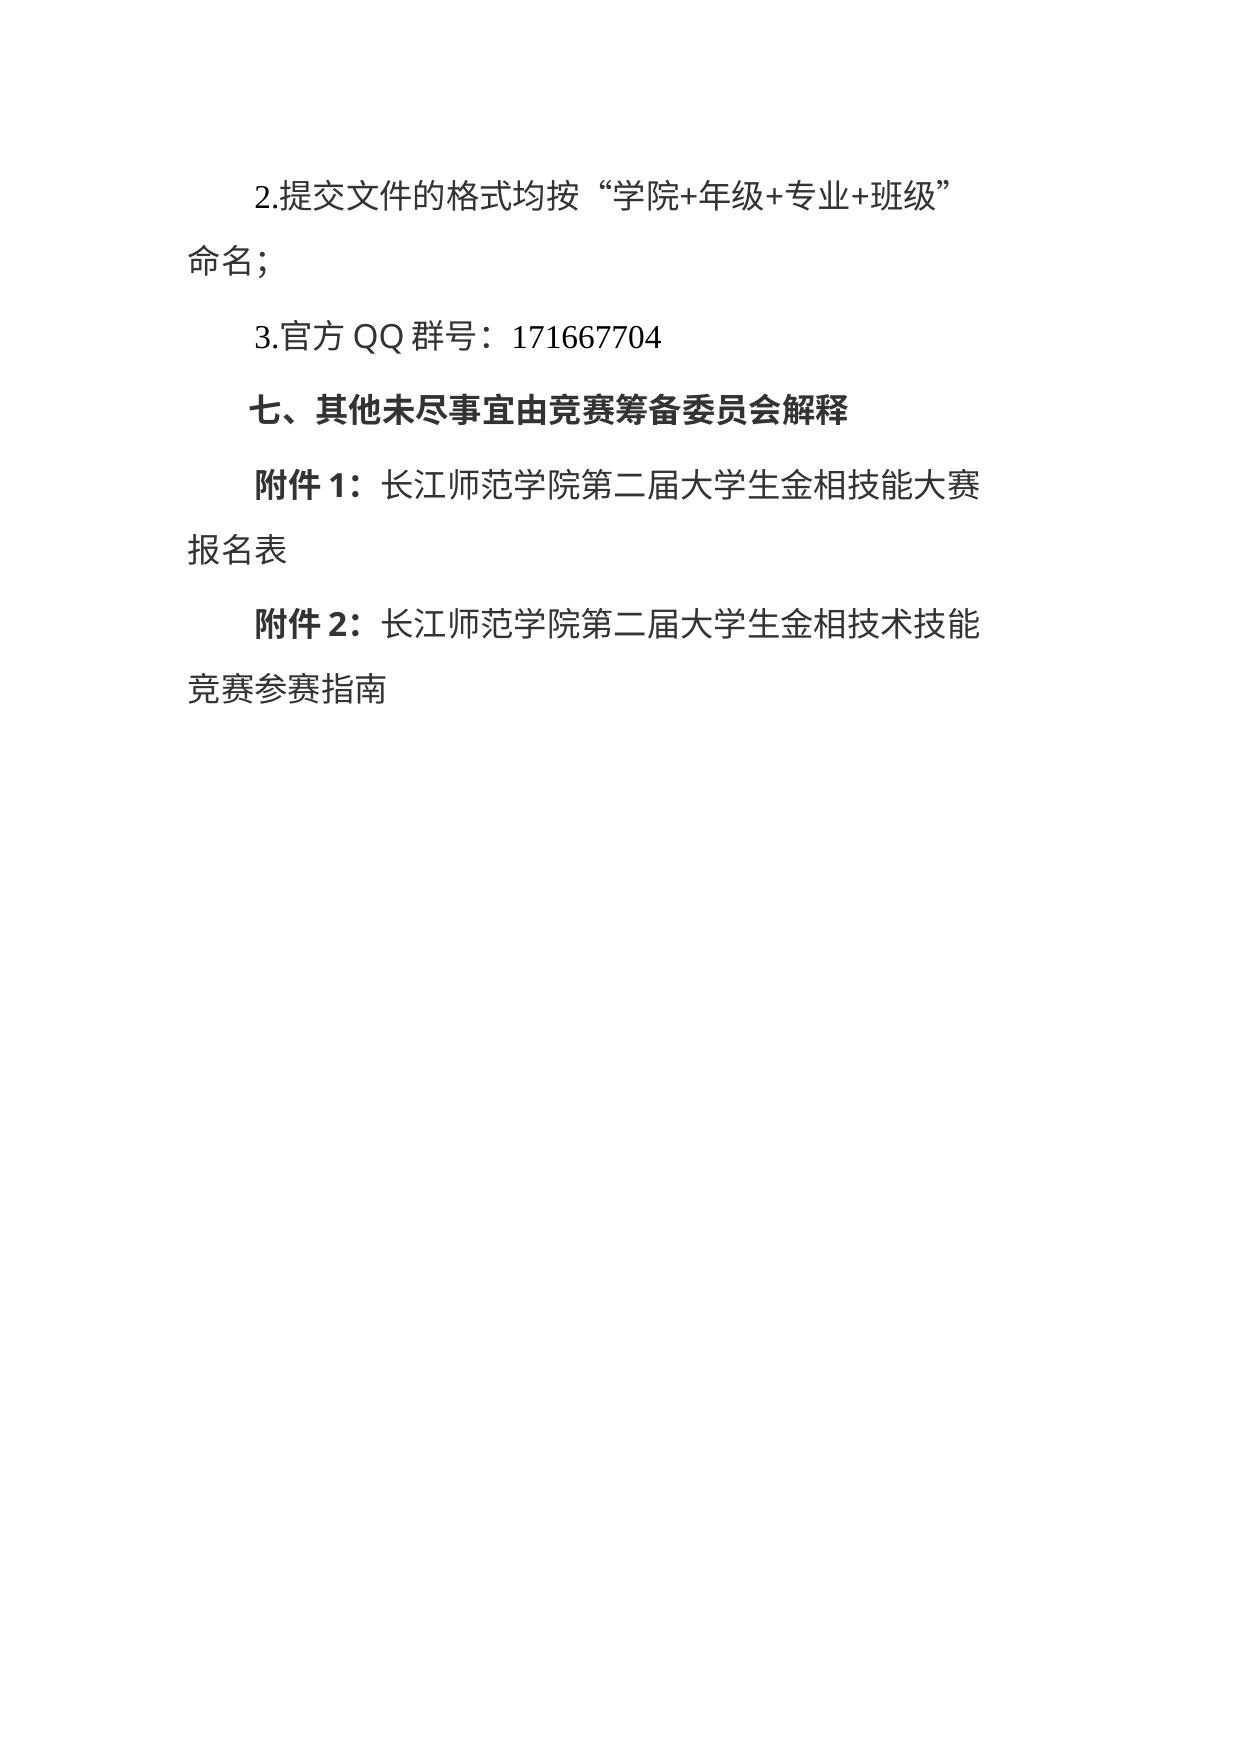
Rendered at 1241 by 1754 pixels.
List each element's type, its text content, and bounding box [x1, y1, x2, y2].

text 3.官方QQ群号：171667704 [187, 301, 996, 366]
text 附件2：长江师范学院第二届大学生金相技术技能竞赛参赛指南 [187, 589, 996, 719]
text 七、其他未尽事宜由竞赛筹备委员会解释 [249, 376, 996, 441]
text 2.提交文件的格式均按“学院+年级+专业+班级”命名； [187, 162, 996, 292]
text 附件1：长江师范学院第二届大学生金相技能大赛报名表 [187, 450, 996, 580]
